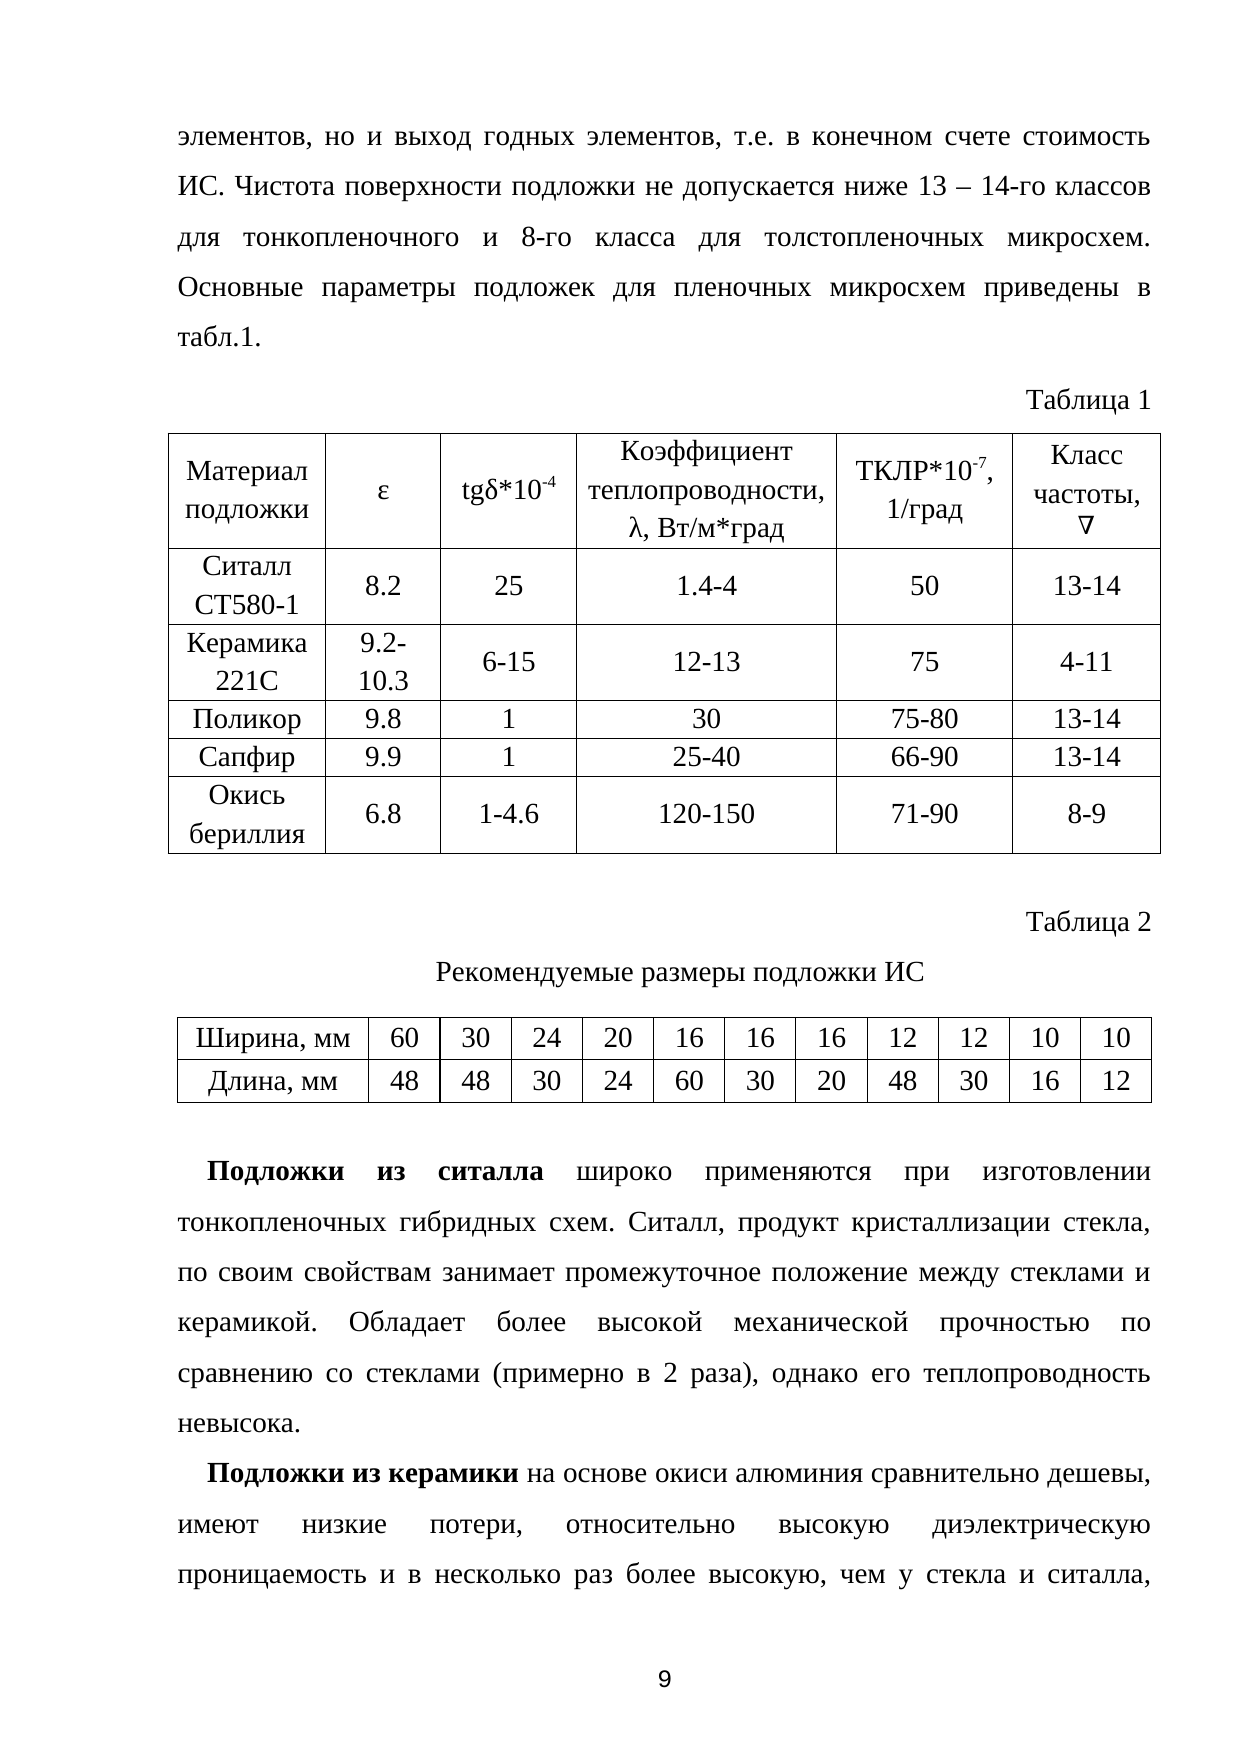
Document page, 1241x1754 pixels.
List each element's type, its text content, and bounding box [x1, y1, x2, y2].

table_cell 25 [441, 549, 576, 624]
table_header Ширина, мм [178, 1018, 368, 1059]
table_cell 9.8 [326, 701, 440, 738]
table_cell 20 [796, 1060, 867, 1102]
table_cell 120-150 [577, 777, 836, 853]
table_cell 75 [837, 625, 1012, 700]
table_cell 13-14 [1013, 549, 1160, 624]
table_cell 6.8 [326, 777, 440, 853]
table_cell 30 [512, 1060, 582, 1102]
table_header Коэффициент теплопроводности, λ, Вт/м*град [577, 434, 836, 547]
table_cell 66-90 [837, 739, 1012, 776]
table_cell 16 [1010, 1060, 1080, 1102]
text Подложки из ситалла широко применяются при изготовлении тонкопленочных гибридных схем. Ситалл, продукт кристаллизации стекла, по своим свойствам занимает промежуточное положение между стеклами и керамикой. Обладает более высокой механической прочностью по сравнению со стеклами (примерно в 2 раза), однако его теплопроводность невысока. [177, 1153, 1152, 1439]
table_cell 12-13 [577, 625, 836, 700]
table_cell 30 [939, 1060, 1009, 1102]
table_cell Длина, мм [178, 1060, 368, 1102]
table_cell 75-80 [837, 701, 1012, 738]
table_cell 1-4.6 [441, 777, 576, 853]
table_cell 1 [441, 739, 576, 776]
table_header 10 [1010, 1018, 1080, 1059]
table_cell Окись бериллия [169, 777, 325, 853]
table_cell 48 [868, 1060, 938, 1102]
table_header ТКЛР*10-7, 1/град [837, 434, 1012, 547]
table_header 24 [512, 1018, 582, 1059]
table_header 30 [441, 1018, 511, 1059]
table_header 20 [583, 1018, 653, 1059]
table_cell 50 [837, 549, 1012, 624]
table_cell 12 [1081, 1060, 1151, 1102]
table_cell 9.9 [326, 739, 440, 776]
table_header Класс частоты, [1013, 434, 1160, 547]
table_cell 1 [441, 701, 576, 738]
table_cell Сапфир [169, 739, 325, 776]
table_header 16 [796, 1018, 867, 1059]
table_cell 25-40 [577, 739, 836, 776]
table_cell 24 [583, 1060, 653, 1102]
table_header tgδ*10-4 [441, 434, 576, 547]
table_cell 4-11 [1013, 625, 1160, 700]
table_cell 6-15 [441, 625, 576, 700]
table_cell 8-9 [1013, 777, 1160, 853]
table_cell 13-14 [1013, 701, 1160, 738]
text Таблица 2 [177, 904, 1152, 938]
text Таблица 1 [177, 382, 1152, 416]
table_cell 30 [577, 701, 836, 738]
table_cell 48 [441, 1060, 511, 1102]
table_cell 60 [654, 1060, 724, 1102]
table_cell Керамика 221С [169, 625, 325, 700]
table_header 10 [1081, 1018, 1151, 1059]
text Рекомендуемые размеры подложки ИС [177, 954, 1152, 988]
table_header 12 [868, 1018, 938, 1059]
table_header 16 [654, 1018, 724, 1059]
table_cell Ситалл СТ580-1 [169, 549, 325, 624]
table_header 16 [725, 1018, 795, 1059]
table_cell 48 [369, 1060, 439, 1102]
table_header ε [326, 434, 440, 547]
table_cell 8.2 [326, 549, 440, 624]
table_header 12 [939, 1018, 1009, 1059]
table_cell 30 [725, 1060, 795, 1102]
table_cell 71-90 [837, 777, 1012, 853]
table_header 60 [369, 1018, 439, 1059]
table_cell 9.2-10.3 [326, 625, 440, 700]
table_cell 1.4-4 [577, 549, 836, 624]
table_header Материал подложки [169, 434, 325, 547]
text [177, 118, 1152, 353]
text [177, 1455, 1152, 1589]
table_cell 13-14 [1013, 739, 1160, 776]
table_cell Поликор [169, 701, 325, 738]
